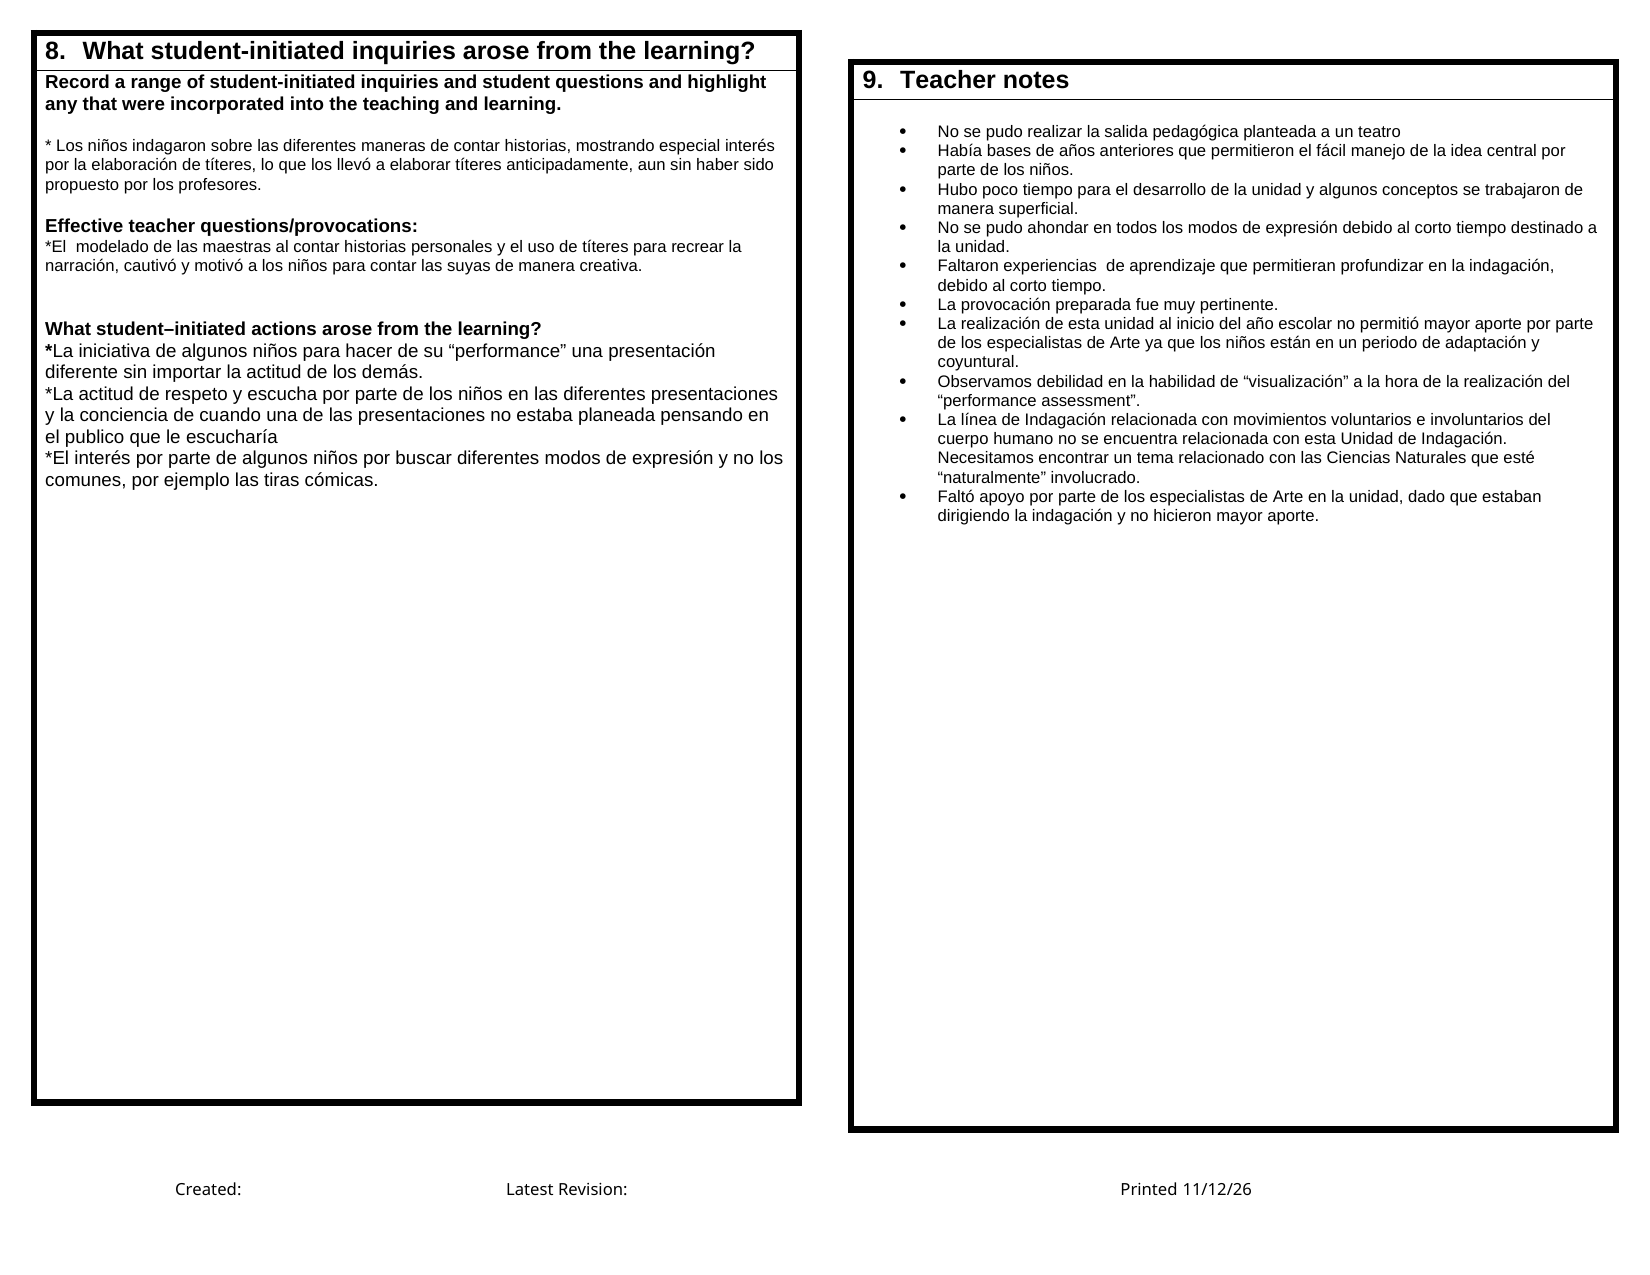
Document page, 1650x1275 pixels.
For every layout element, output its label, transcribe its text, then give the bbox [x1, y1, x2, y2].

table_header 9. Teacher notes [854, 65, 1613, 98]
table_cell No se pudo realizar la salida pedagógica planteada a un teatro Había bases de años anteriores que permitieron el fácil manejo de la idea central por parte de los niños. Hubo poco tiempo para el desarrollo de la unidad y algunos conceptos se trabajaron de manera superficial. No se pudo ahondar en todos los modos de expresión debido al corto tiempo destinado a la unidad. Faltaron experiencias de aprendizaje que permitieran profundizar en la indagación, debido al corto tiempo. La provocación preparada fue muy pertinente. La realización de esta unidad al inicio del año escolar no permitió mayor aporte por parte de los especialistas de Arte ya que los niños están en un periodo de adaptación y coyuntural. Observamos debilidad en la habilidad de “visualización” a la hora de la realización del “performance assessment”. La línea de Indagación relacionada con movimientos voluntarios e involuntarios del cuerpo humano no se encuentra relacionada con esta Unidad de Indagación. Necesitamos encontrar un tema relacionado con las Ciencias Naturales que esté “naturalmente” involucrado. Faltó apoyo por parte de los especialistas de Arte en la unidad, dado que estaban dirigiendo la indagación y no hicieron mayor aporte. [854, 100, 1613, 1126]
table_cell Record a range of student-initiated inquiries and student questions and highlight any that were incorporated into the teaching and learning. * Los niños indagaron sobre las diferentes maneras de contar historias, mostrando especial interés por la elaboración de títeres, lo que los llevó a elaborar títeres anticipadamente, aun sin haber sido propuesto por los profesores. Effective teacher questions/provocations: *El modelado de las maestras al contar historias personales y el uso de títeres para recrear la narración, cautivó y motivó a los niños para contar las suyas de manera creativa. What student–initiated actions arose from the learning? *La iniciativa de algunos niños para hacer de su “performance” una presentación diferente sin importar la actitud de los demás. *La actitud de respeto y escucha por parte de los niños en las diferentes presentaciones y la conciencia de cuando una de las presentaciones no estaba planeada pensando en el publico que le escucharía *El interés por parte de algunos niños por buscar diferentes modos de expresión y no los comunes, por ejemplo las tiras cómicas. [37, 71, 796, 1099]
table_header 8. What student-initiated inquiries arose from the learning? [37, 36, 796, 70]
